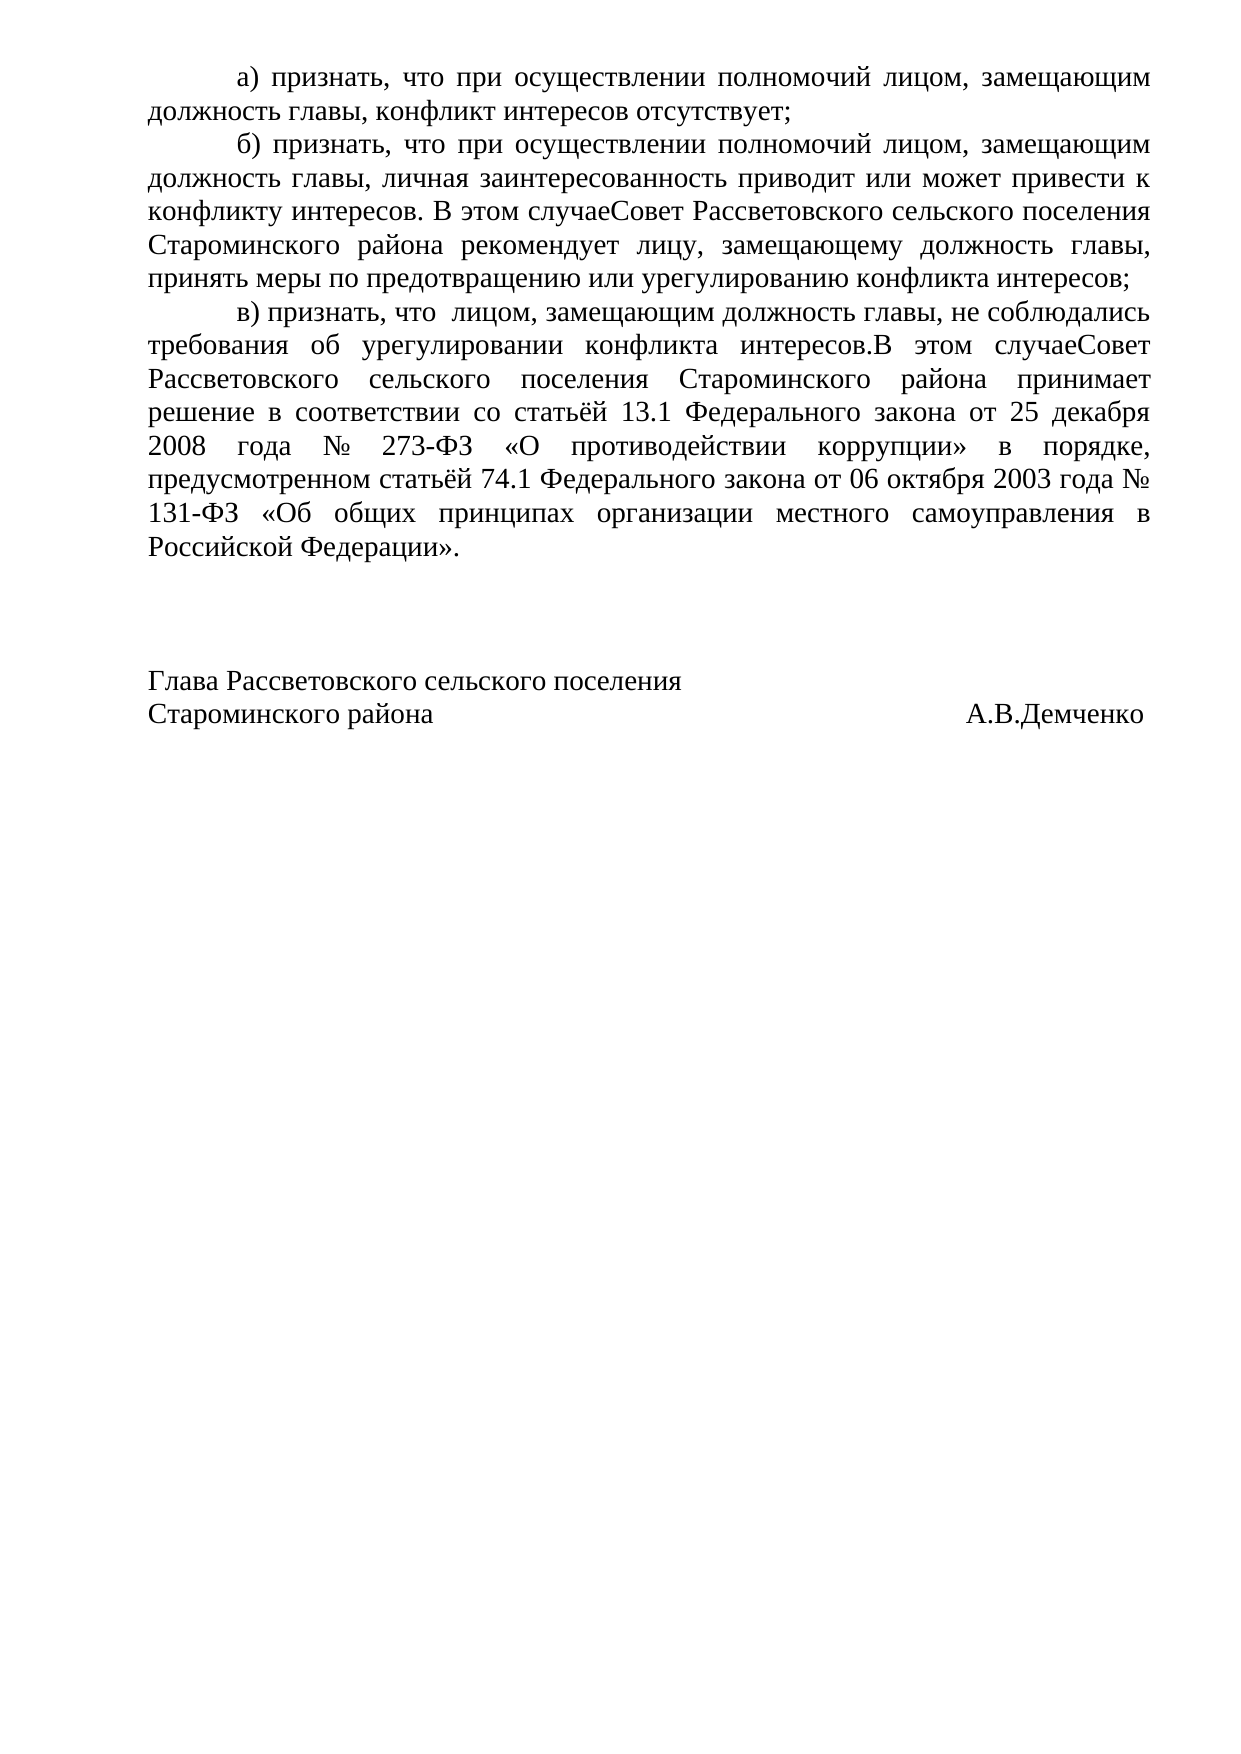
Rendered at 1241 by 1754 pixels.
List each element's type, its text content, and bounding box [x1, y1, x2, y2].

text в) признать, что лицом, замещающим должность главы, не соблюдались требования об урегулировании конфликта интересов.В этом случаеСовет Рассветовского сельского поселения Староминского района принимает решение в соответствии со статьёй 13.1 Федерального закона от 25 декабря 2008 года № 273-ФЗ «О противодействии коррупции» в порядке, предусмотренном статьёй 74.1 Федерального закона от 06 октября 2003 года № 131-ФЗ «Об общих принципах организации местного самоуправления в Российской Федерации». [148, 294, 1152, 562]
text Староминского района А.В.Демченко [148, 696, 1152, 730]
text а) признать, что при осуществлении полномочий лицом, замещающим должность главы, конфликт интересов отсутствует; [148, 59, 1152, 126]
text Глава Рассветовского сельского поселения [148, 663, 1152, 696]
text б) признать, что при осуществлении полномочий лицом, замещающим должность главы, личная заинтересованность приводит или может привести к конфликту интересов. В этом случаеСовет Рассветовского сельского поселения Староминского района рекомендует лицу, замещающему должность главы, принять меры по предотвращению или урегулированию конфликта интересов; [148, 126, 1152, 294]
